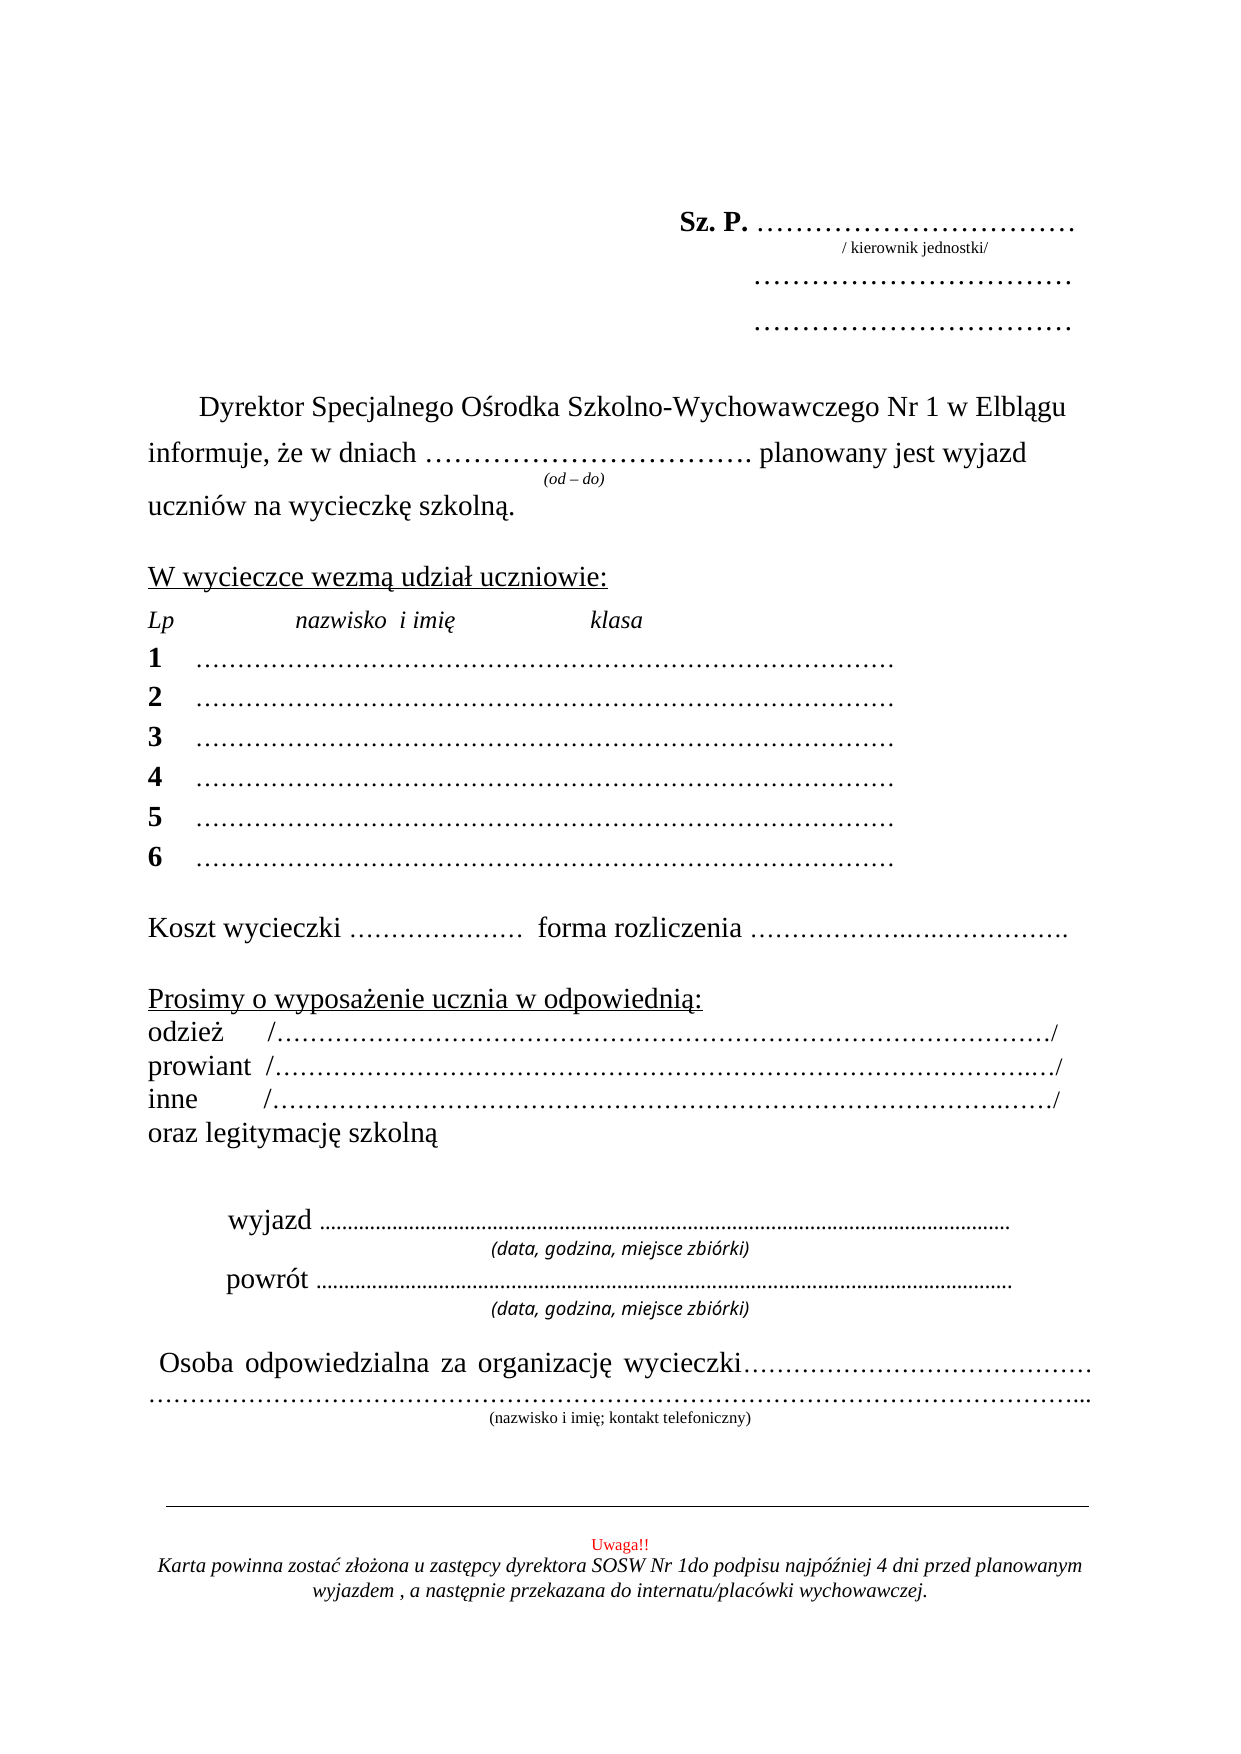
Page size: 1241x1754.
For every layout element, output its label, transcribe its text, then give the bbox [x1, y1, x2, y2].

list ………………………………………………………………………… [148, 839, 1092, 872]
text Karta powinna zostać złożona u zastępcy dyrektora SOSW Nr 1do podpisu najpóźniej 4 dni przed planowanym wyjazdem , a następnie przekazana do internatu/placówki wychowawczej. [148, 1553, 1092, 1602]
text (nazwisko i imię; kontakt telefoniczny) [148, 1408, 1092, 1427]
list ………………………………………………………………………… [148, 640, 1092, 673]
text Prosimy o wyposażenie ucznia w odpowiednią: [148, 981, 1092, 1014]
list ………………………………………………………………………… [148, 759, 1092, 793]
text Lp nazwisko i imię klasa [148, 605, 1092, 633]
text / kierownik jednostki/ [679, 238, 1092, 257]
text prowiant /……………………………………………………………………………….…/ [148, 1048, 1092, 1081]
text Dyrektor Specjalnego Ośrodka Szkolno-Wychowawczego Nr 1 w Elblągu [148, 389, 1092, 422]
text …………………………… [679, 303, 1092, 337]
text Uwaga!! [148, 1534, 1092, 1553]
text Koszt wycieczki ………………… forma rozliczenia ……………….….……………. [148, 910, 1092, 943]
text odzież /…………………………………………………………………………………/ [148, 1014, 1092, 1048]
list ………………………………………………………………………… [148, 679, 1092, 713]
text wyjazd ............................................................................................................................ [148, 1202, 1092, 1236]
text inne /…………………………………………………………………………….……/ [148, 1081, 1092, 1115]
text …………………………… [679, 257, 1092, 291]
text (od – do) [148, 468, 1092, 488]
text (data, godzina, miejsce zbiórki) [148, 1295, 1092, 1320]
text uczniów na wycieczkę szkolną. [148, 488, 1092, 521]
text informuje, że w dniach ……………………………. planowany jest wyjazd [148, 435, 1092, 468]
list ………………………………………………………………………… [148, 719, 1092, 753]
text Sz. P. …………………………… [679, 204, 1092, 238]
list ………………………………………………………………………… [148, 799, 1092, 832]
text powrót ............................................................................................................................. [148, 1261, 1092, 1295]
text (data, godzina, miejsce zbiórki) [148, 1236, 1092, 1261]
text W wycieczce wezmą udział uczniowie: [148, 559, 1092, 592]
text oraz legitymację szkolną [148, 1115, 1092, 1148]
text Osoba odpowiedzialna za organizację wycieczki…………………………………… …………………………………………………………………………………………………... [148, 1345, 1092, 1408]
